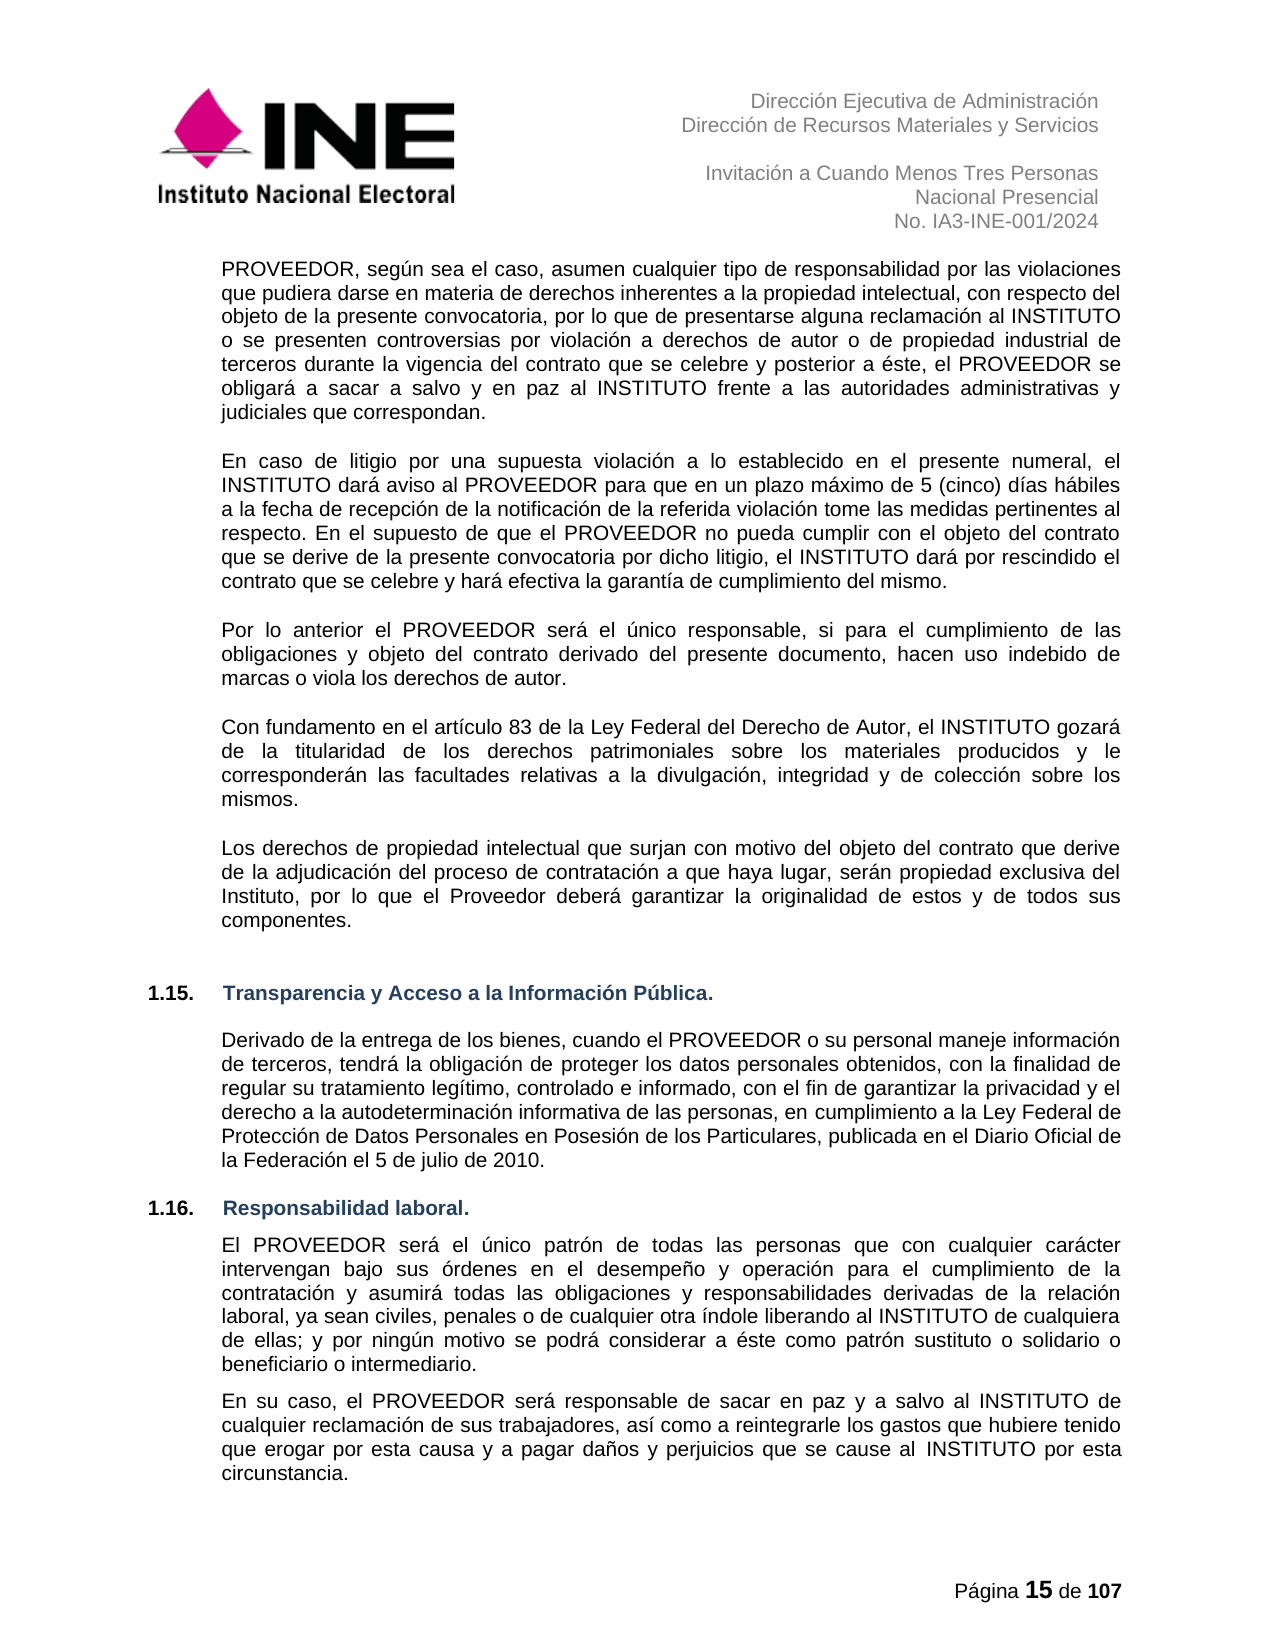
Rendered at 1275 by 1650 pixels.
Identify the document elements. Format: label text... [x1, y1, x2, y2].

text Por lo anterior el PROVEEDOR será el único responsable, si para el cumplimiento de las obligaciones y objeto del contrato derivado del presente documento, hacen uso indebido de marcas o viola los derechos de autor. [221, 618, 1122, 690]
text Con fundamento en el artículo 83 de la Ley Federal del Derecho de Autor, el INSTITUTO gozará de la titularidad de los derechos patrimoniales sobre los materiales producidos y le corresponderán las facultades relativas a la divulgación, integridad y de colección sobre los mismos. [221, 715, 1122, 811]
text Los derechos de propiedad intelectual que surjan con motivo del objeto del contrato que derive de la adjudicación del proceso de contratación a que haya lugar, serán propiedad exclusiva del Instituto, por lo que el Proveedor deberá garantizar la originalidad de estos y de todos sus componentes. [221, 836, 1122, 931]
text En su caso, el PROVEEDOR será responsable de sacar en paz y a salvo al INSTITUTO de cualquier reclamación de sus trabajadores, así como a reintegrarle los gastos que hubiere tenido que erogar por esta causa y a pagar daños y perjuicios que se cause al INSTITUTO por esta circunstancia. [221, 1389, 1122, 1484]
subtitle Transparencia y Acceso a la Información Pública. [148, 980, 1122, 1004]
subtitle Responsabilidad laboral. [148, 1196, 1122, 1220]
text El PROVEEDOR será el único patrón de todas las personas que con cualquier carácter intervengan bajo sus órdenes en el desempeño y operación para el cumplimiento de la contratación y asumirá todas las obligaciones y responsabilidades derivadas de la relación laboral, ya sean civiles, penales o de cualquier otra índole liberando al INSTITUTO de cualquiera de ellas; y por ningún motivo se podrá considerar a éste como patrón sustituto o solidario o beneficiario o intermediario. [221, 1232, 1122, 1376]
picture [158, 88, 455, 203]
text En caso de litigio por una supuesta violación a lo establecido en el presente numeral, el INSTITUTO dará aviso al PROVEEDOR para que en un plazo máximo de 5 (cinco) días hábiles a la fecha de recepción de la notificación de la referida violación tome las medidas pertinentes al respecto. En el supuesto de que el PROVEEDOR no pueda cumplir con el objeto del contrato que se derive de la presente convocatoria por dicho litigio, el INSTITUTO dará por rescindido el contrato que se celebre y hará efectiva la garantía de cumplimiento del mismo. [221, 449, 1122, 593]
text Derivado de la entrega de los bienes, cuando el PROVEEDOR o su personal maneje información de terceros, tendrá la obligación de proteger los datos personales obtenidos, con la finalidad de regular su tratamiento legítimo, controlado e informado, con el fin de garantizar la privacidad y el derecho a la autodeterminación informativa de las personas, en cumplimiento a la Ley Federal de Protección de Datos Personales en Posesión de los Particulares, publicada en el Diario Oficial de la Federación el 5 de julio de 2010. [221, 1028, 1122, 1172]
